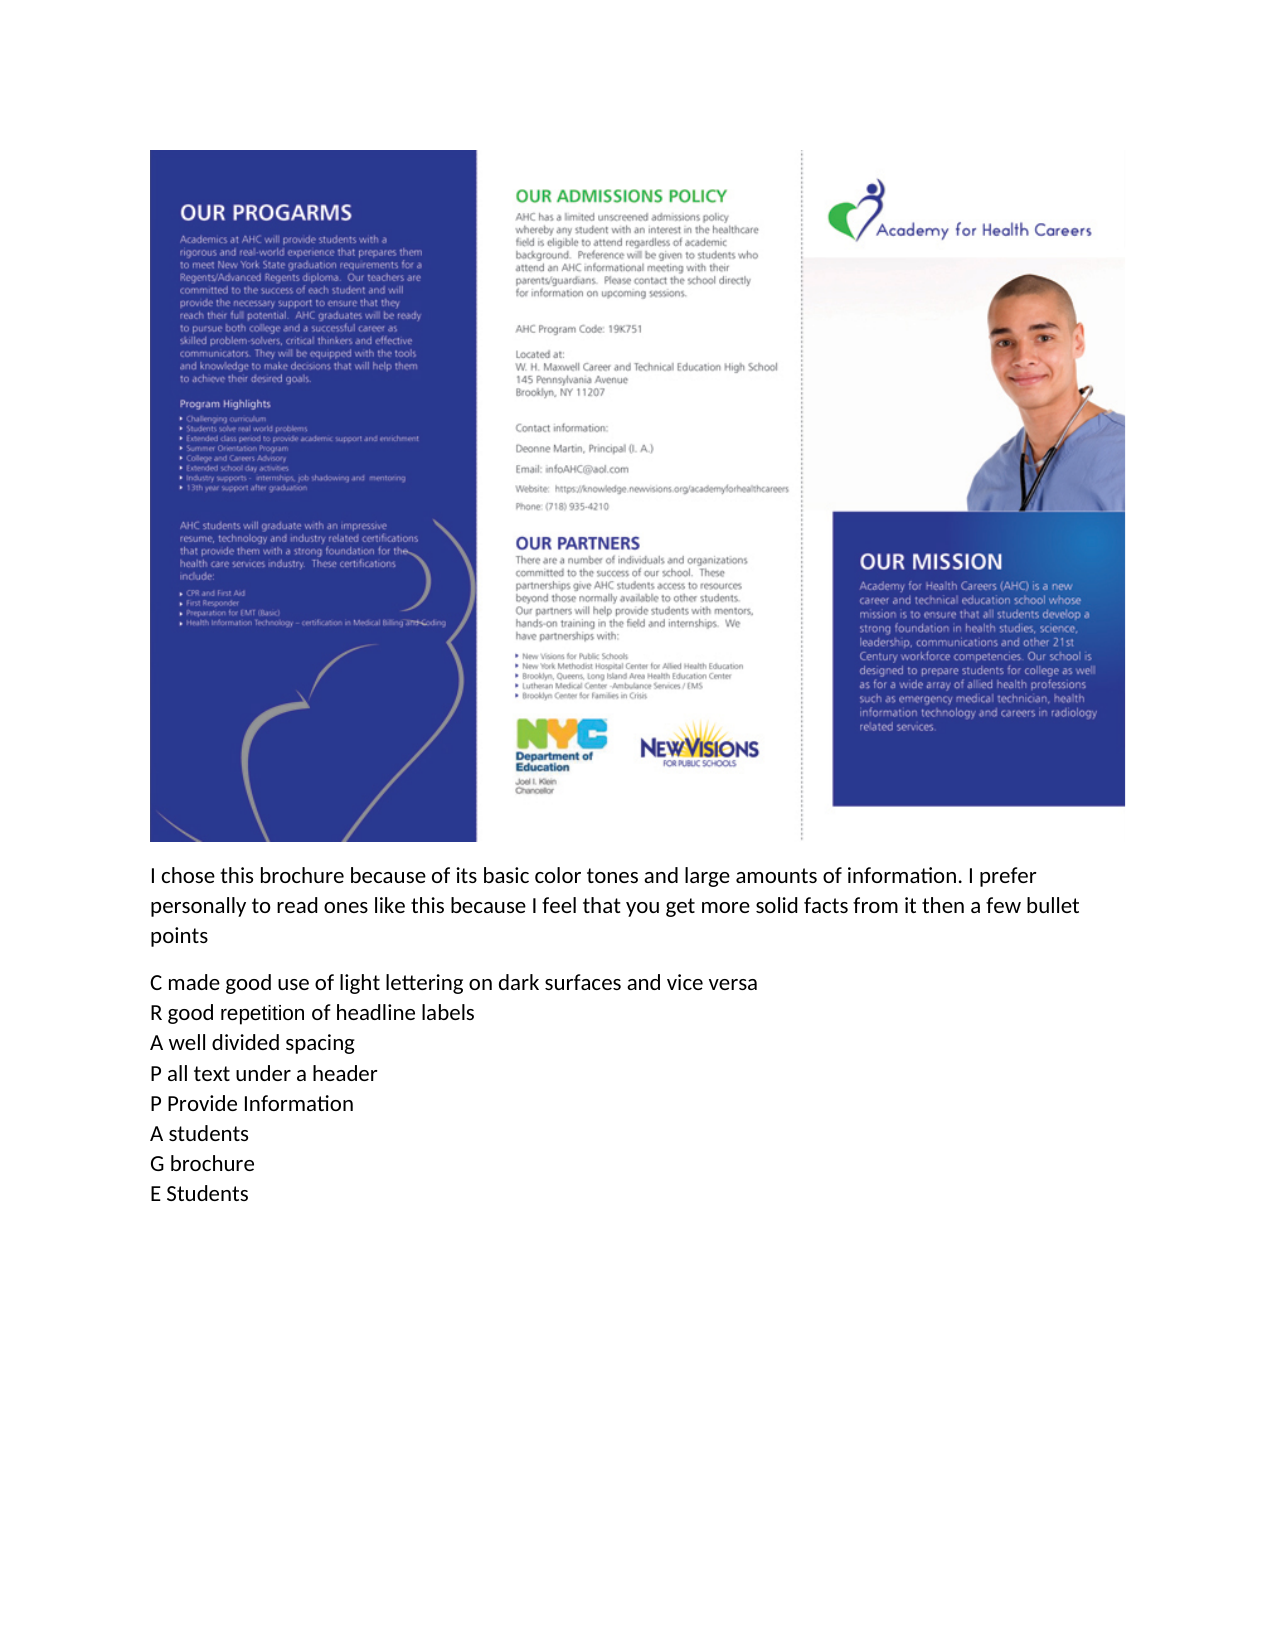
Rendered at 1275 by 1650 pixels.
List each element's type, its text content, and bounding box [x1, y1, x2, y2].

text C made good use of light lettering on dark surfaces and vice versa R good repetition of headline labels A well divided spacing P all text under a header P Provide Information A students G brochure E Students [150, 968, 1125, 1208]
picture [150, 150, 1125, 842]
text I chose this brochure because of its basic color tones and large amounts of information. I prefer personally to read ones like this because I feel that you get more solid facts from it then a few bullet points [150, 861, 1125, 949]
